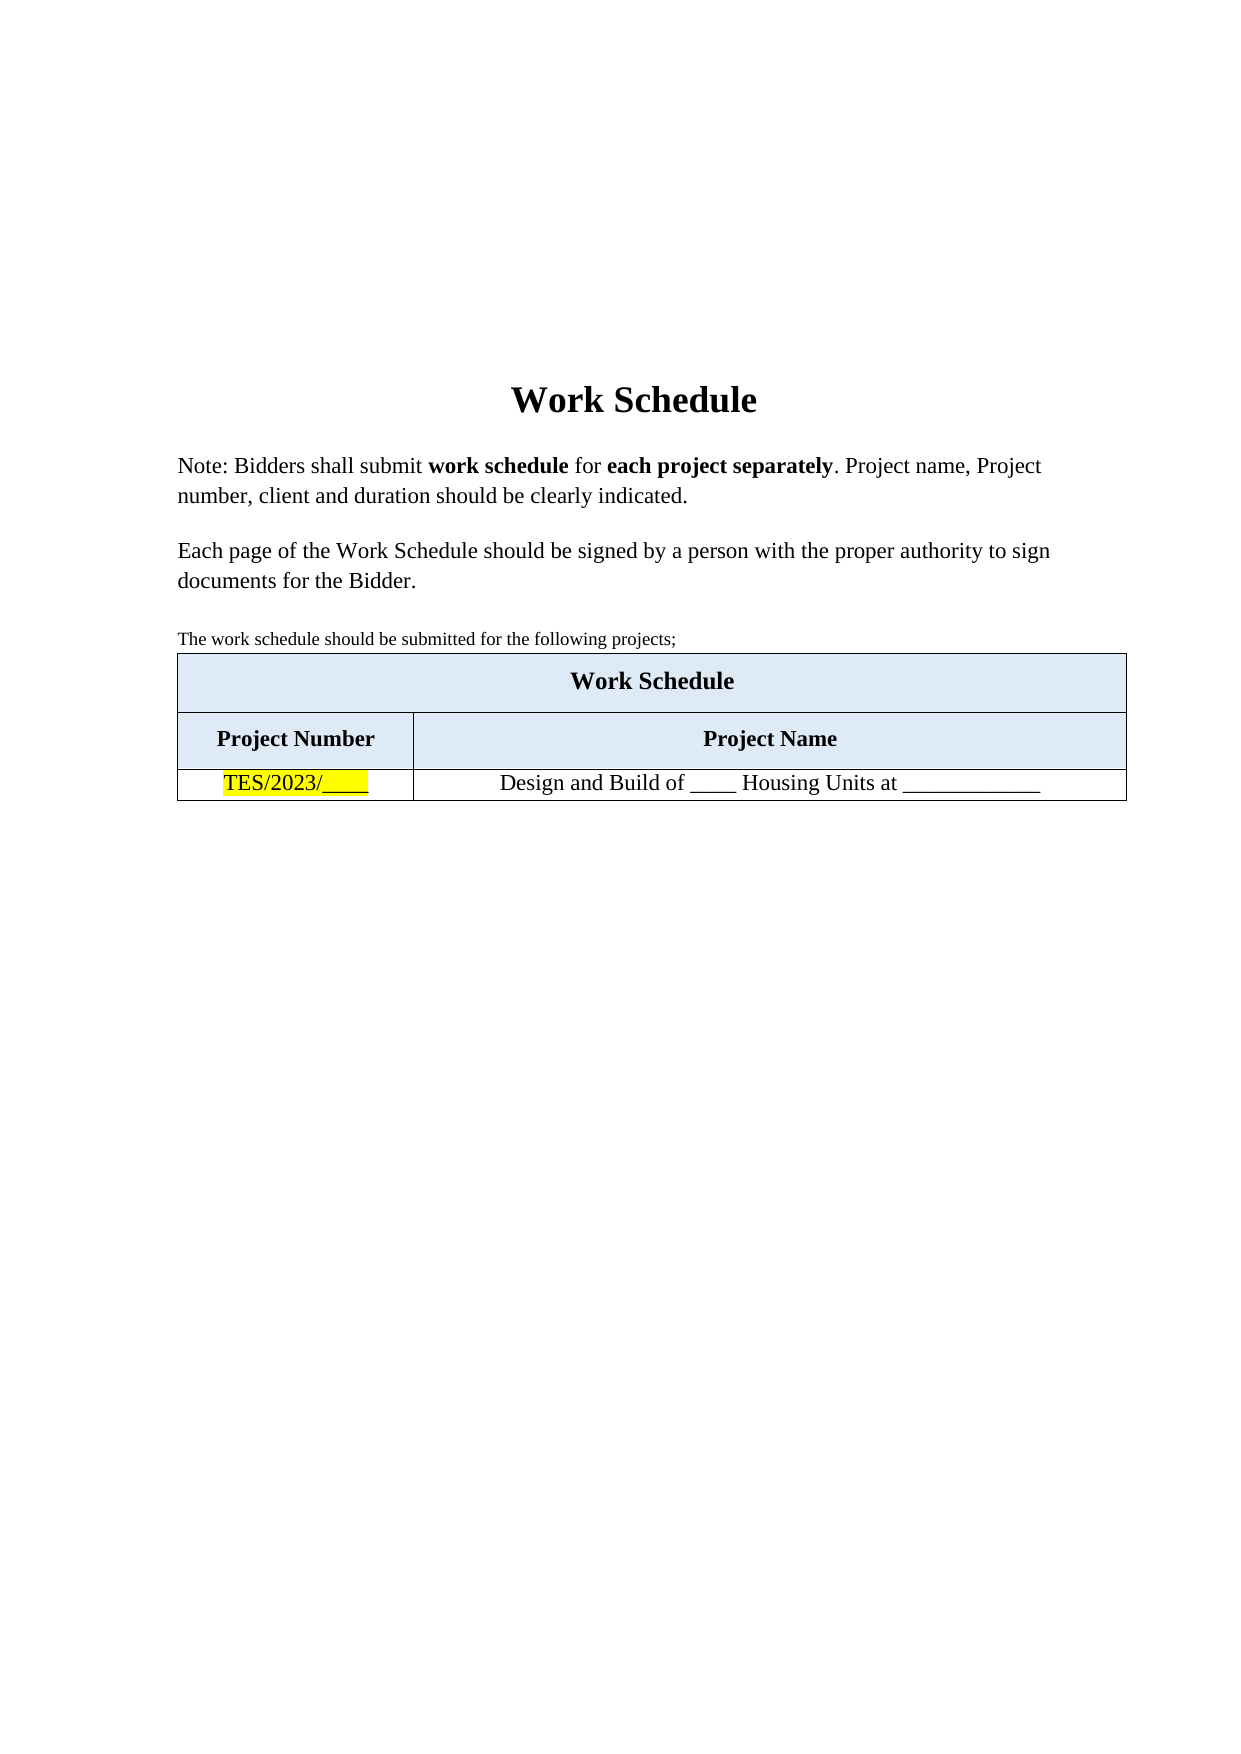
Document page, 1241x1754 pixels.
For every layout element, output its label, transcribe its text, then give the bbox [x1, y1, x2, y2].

table_cell Design and Build of ____ Housing Units at ____________ [414, 770, 1126, 800]
table_header Work Schedule [178, 654, 1126, 712]
table_cell TES/2023/____ [178, 770, 413, 800]
text Work Schedule [177, 377, 1090, 420]
table_cell Project Name [414, 713, 1126, 768]
table_cell Project Number [178, 713, 413, 768]
text The work schedule should be submitted for the following projects; [177, 628, 1090, 649]
text Note: Bidders shall submit work schedule for each project separately. Project name, Project number, client and duration should be clearly indicated. [177, 452, 1090, 508]
text Each page of the Work Schedule should be signed by a person with the proper authority to sign documents for the Bidder. [177, 537, 1090, 594]
